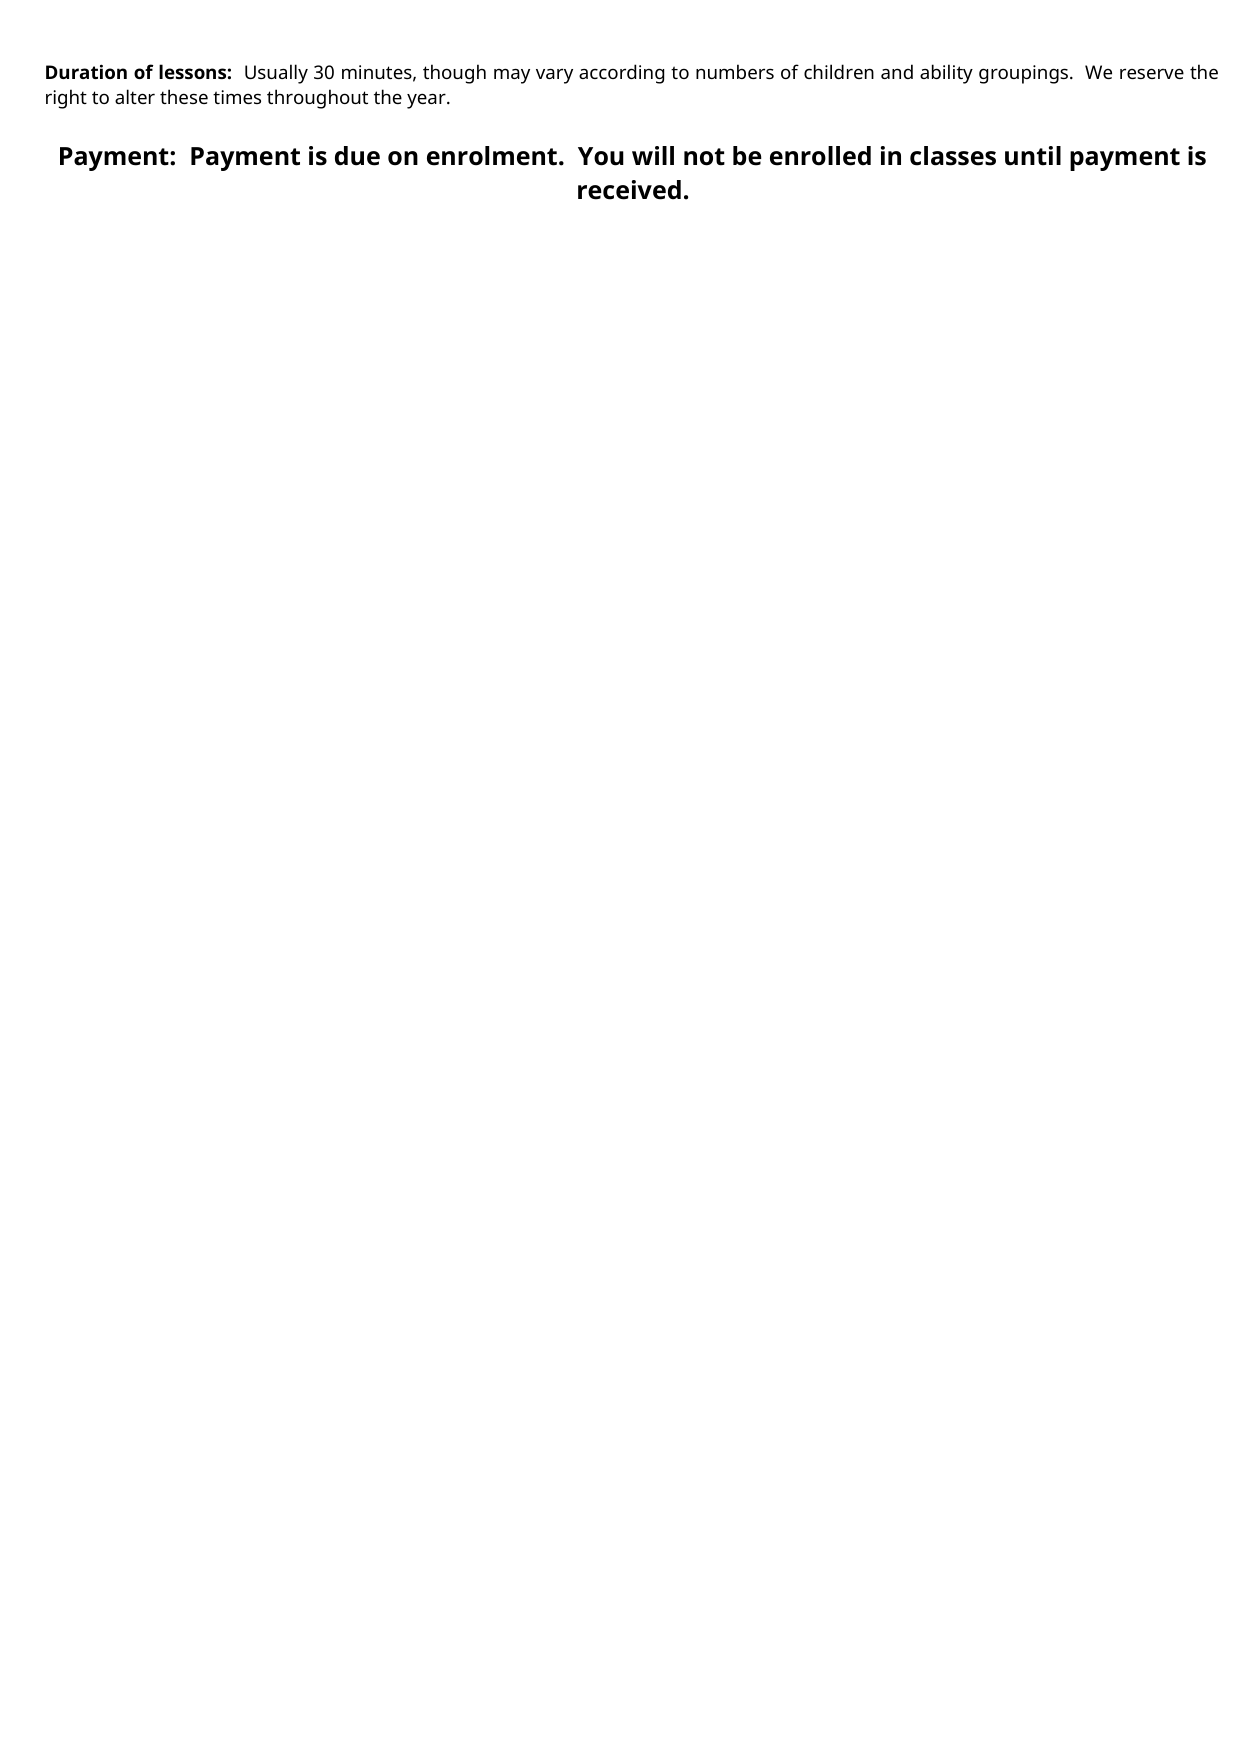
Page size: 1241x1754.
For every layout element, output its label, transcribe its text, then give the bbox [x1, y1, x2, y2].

text Payment: Payment is due on enrolment. You will not be enrolled in classes until payment is received. [44, 139, 1221, 207]
text Duration of lessons: Usually 30 minutes, though may vary according to numbers of children and ability groupings. We reserve the right to alter these times throughout the year. [44, 59, 1221, 110]
